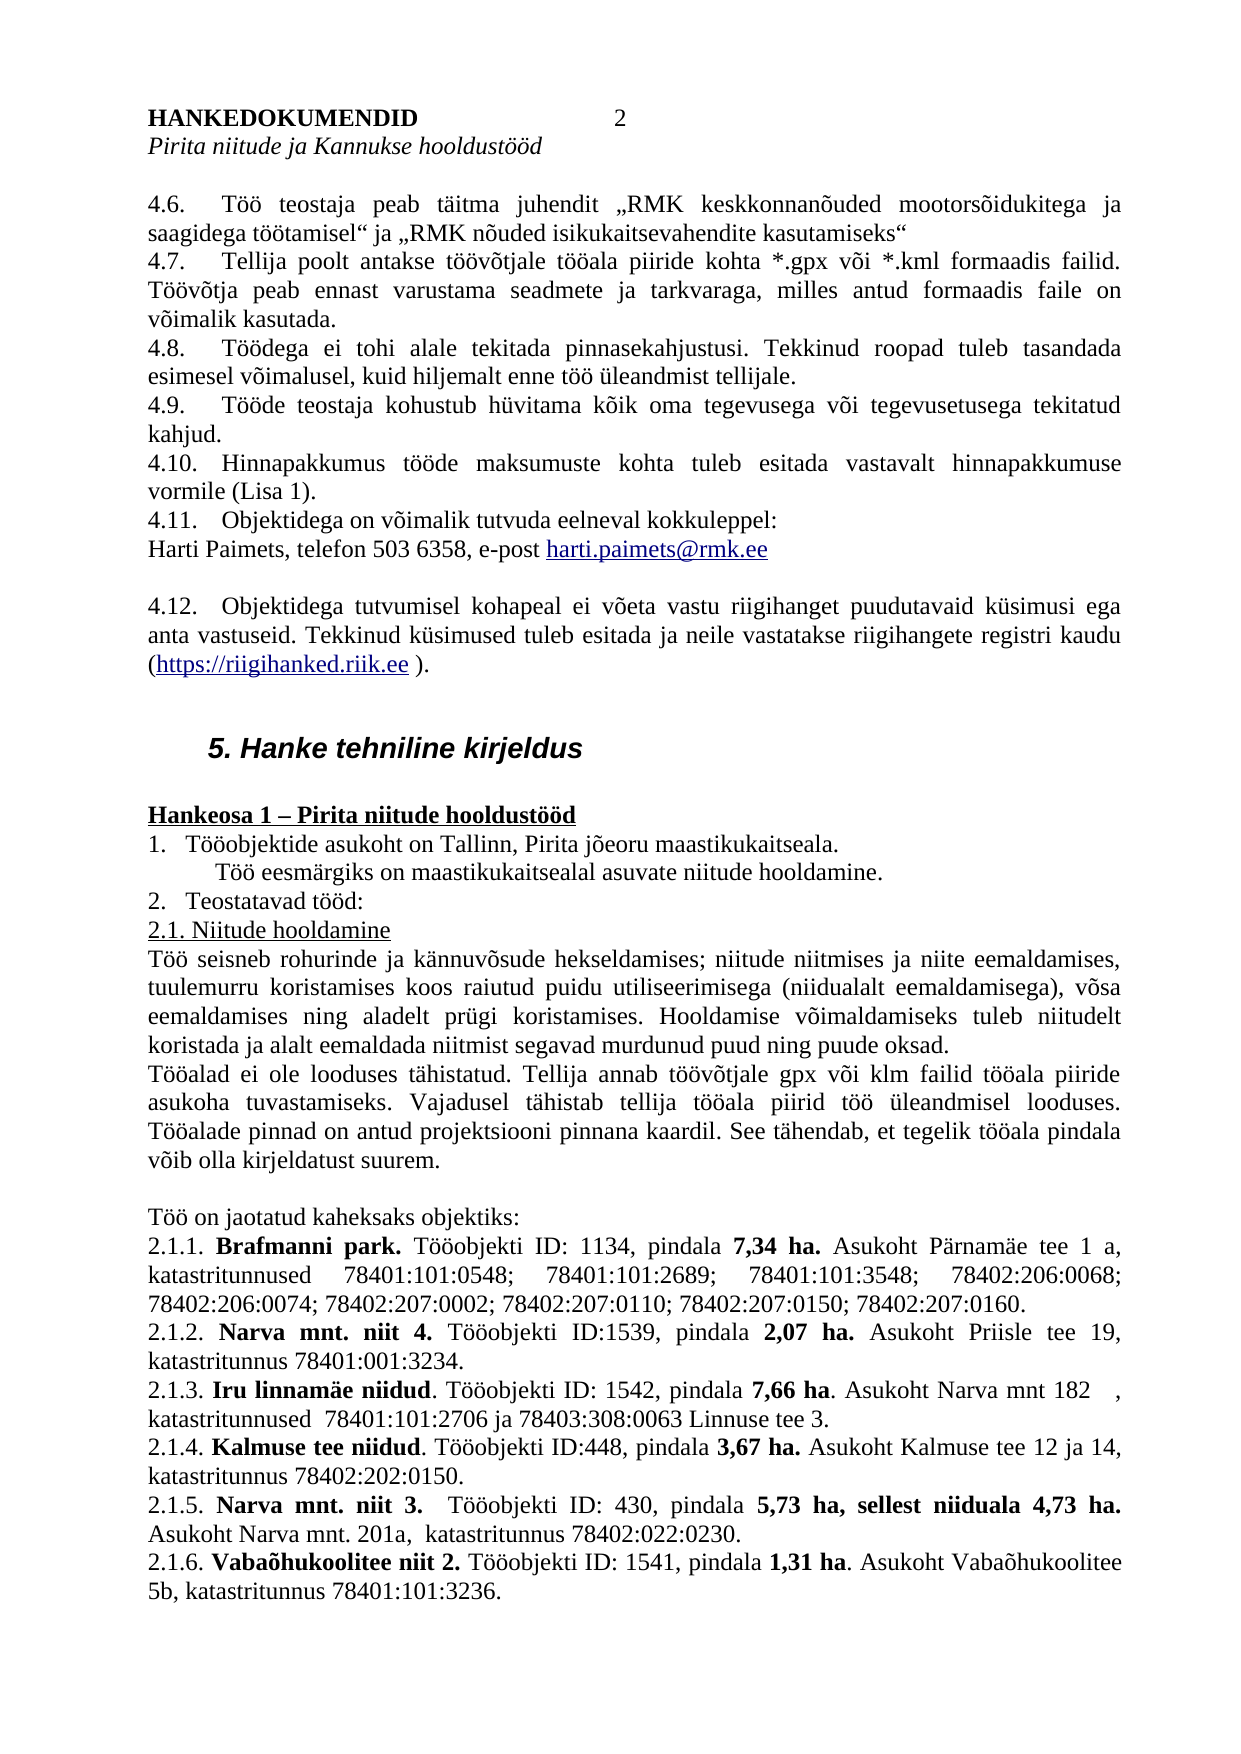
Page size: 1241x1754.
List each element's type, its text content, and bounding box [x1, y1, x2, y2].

list Töö teostaja peab täitma juhendit „RMK keskkonnanõuded mootorsõidukitega ja saagidega töötamisel“ ja „RMK nõuded isikukaitsevahendite kasutamiseks“ [148, 189, 1122, 246]
list Tööde teostaja kohustub hüvitama kõik oma tegevusega või tegevusetusega tekitatud kahjud. [148, 390, 1122, 448]
subtitle 5. Hanke tehniline kirjeldus [208, 731, 1122, 765]
text 2.1.5. Narva mnt. niit 3. Tööobjekti ID: 430, pindala 5,73 ha, sellest niiduala 4,73 ha. Asukoht Narva mnt. 201a, katastritunnus 78402:022:0230. [148, 1490, 1122, 1547]
text 2.1.4. Kalmuse tee niidud. Tööobjekti ID:448, pindala 3,67 ha. Asukoht Kalmuse tee 12 ja 14, katastritunnus 78402:202:0150. [148, 1432, 1122, 1490]
text Harti Paimets, telefon 503 6358, e-post harti.paimets@rmk.ee [148, 534, 1122, 563]
list Töödega ei tohi alale tekitada pinnasekahjustusi. Tekkinud roopad tuleb tasandada esimesel võimalusel, kuid hiljemalt enne töö üleandmist tellijale. [148, 333, 1122, 390]
text Töö eesmärgiks on maastikukaitsealal asuvate niitude hooldamine. [215, 857, 1122, 886]
text 2.1.1. Brafmanni park. Tööobjekti ID: 1134, pindala 7,34 ha. Asukoht Pärnamäe tee 1 a, katastritunnused 78401:101:0548; 78401:101:2689; 78401:101:3548; 78402:206:0068; 78402:206:0074; 78402:207:0002; 78402:207:0110; 78402:207:0150; 78402:207:0160. [148, 1231, 1122, 1317]
list Objektidega tutvumisel kohapeal ei võeta vastu riigihanget puudutavaid küsimusi ega anta vastuseid. Tekkinud küsimused tuleb esitada ja neile vastatakse riigihangete registri kaudu (https://riigihanked.riik.ee ). [148, 591, 1122, 678]
list Teostatavad tööd: [148, 886, 1122, 915]
text 2.1. Niitude hooldamine [148, 915, 1122, 944]
text 2.1.2. Narva mnt. niit 4. Tööobjekti ID:1539, pindala 2,07 ha. Asukoht Priisle tee 19, katastritunnus 78401:001:3234. [148, 1317, 1122, 1375]
list Tööalad ei ole looduses tähistatud. Tellija annab töövõtjale gpx või klm failid tööala piiride asukoha tuvastamiseks. Vajadusel tähistab tellija tööala piirid töö üleandmisel looduses. Tööalade pinnad on antud projektsiooni pinnana kaardil. See tähendab, et tegelik tööala pindala võib olla kirjeldatust suurem. [148, 1059, 1122, 1174]
list Tellija poolt antakse töövõtjale tööala piiride kohta *.gpx või *.kml formaadis failid. Töövõtja peab ennast varustama seadmete ja tarkvaraga, milles antud formaadis faile on võimalik kasutada. [148, 246, 1122, 333]
text 2.1.3. Iru linnamäe niidud. Tööobjekti ID: 1542, pindala 7,66 ha. Asukoht Narva mnt 182 , katastritunnused 78401:101:2706 ja 78403:308:0063 Linnuse tee 3. [148, 1375, 1122, 1432]
list Tööobjektide asukoht on Tallinn, Pirita jõeoru maastikukaitseala. [148, 829, 1122, 857]
list Objektidega on võimalik tutvuda eelneval kokkuleppel: [148, 505, 1122, 534]
text Töö on jaotatud kaheksaks objektiks: [148, 1202, 1122, 1231]
text Hankeosa 1 – Pirita niitude hooldustööd [148, 800, 1122, 829]
text 2.1.6. Vabaõhukoolitee niit 2. Tööobjekti ID: 1541, pindala 1,31 ha. Asukoht Vabaõhukoolitee 5b, katastritunnus 78401:101:3236. [148, 1547, 1122, 1605]
text Töö seisneb rohurinde ja kännuvõsude hekseldamises; niitude niitmises ja niite eemaldamises, tuulemurru koristamises koos raiutud puidu utiliseerimisega (niidualalt eemaldamisega), võsa eemaldamises ning aladelt prügi koristamises. Hooldamise võimaldamiseks tuleb niitudelt koristada ja alalt eemaldada niitmist segavad murdunud puud ning puude oksad. [148, 944, 1122, 1059]
list Hinnapakkumus tööde maksumuste kohta tuleb esitada vastavalt hinnapakkumuse vormile (Lisa 1). [148, 448, 1122, 505]
